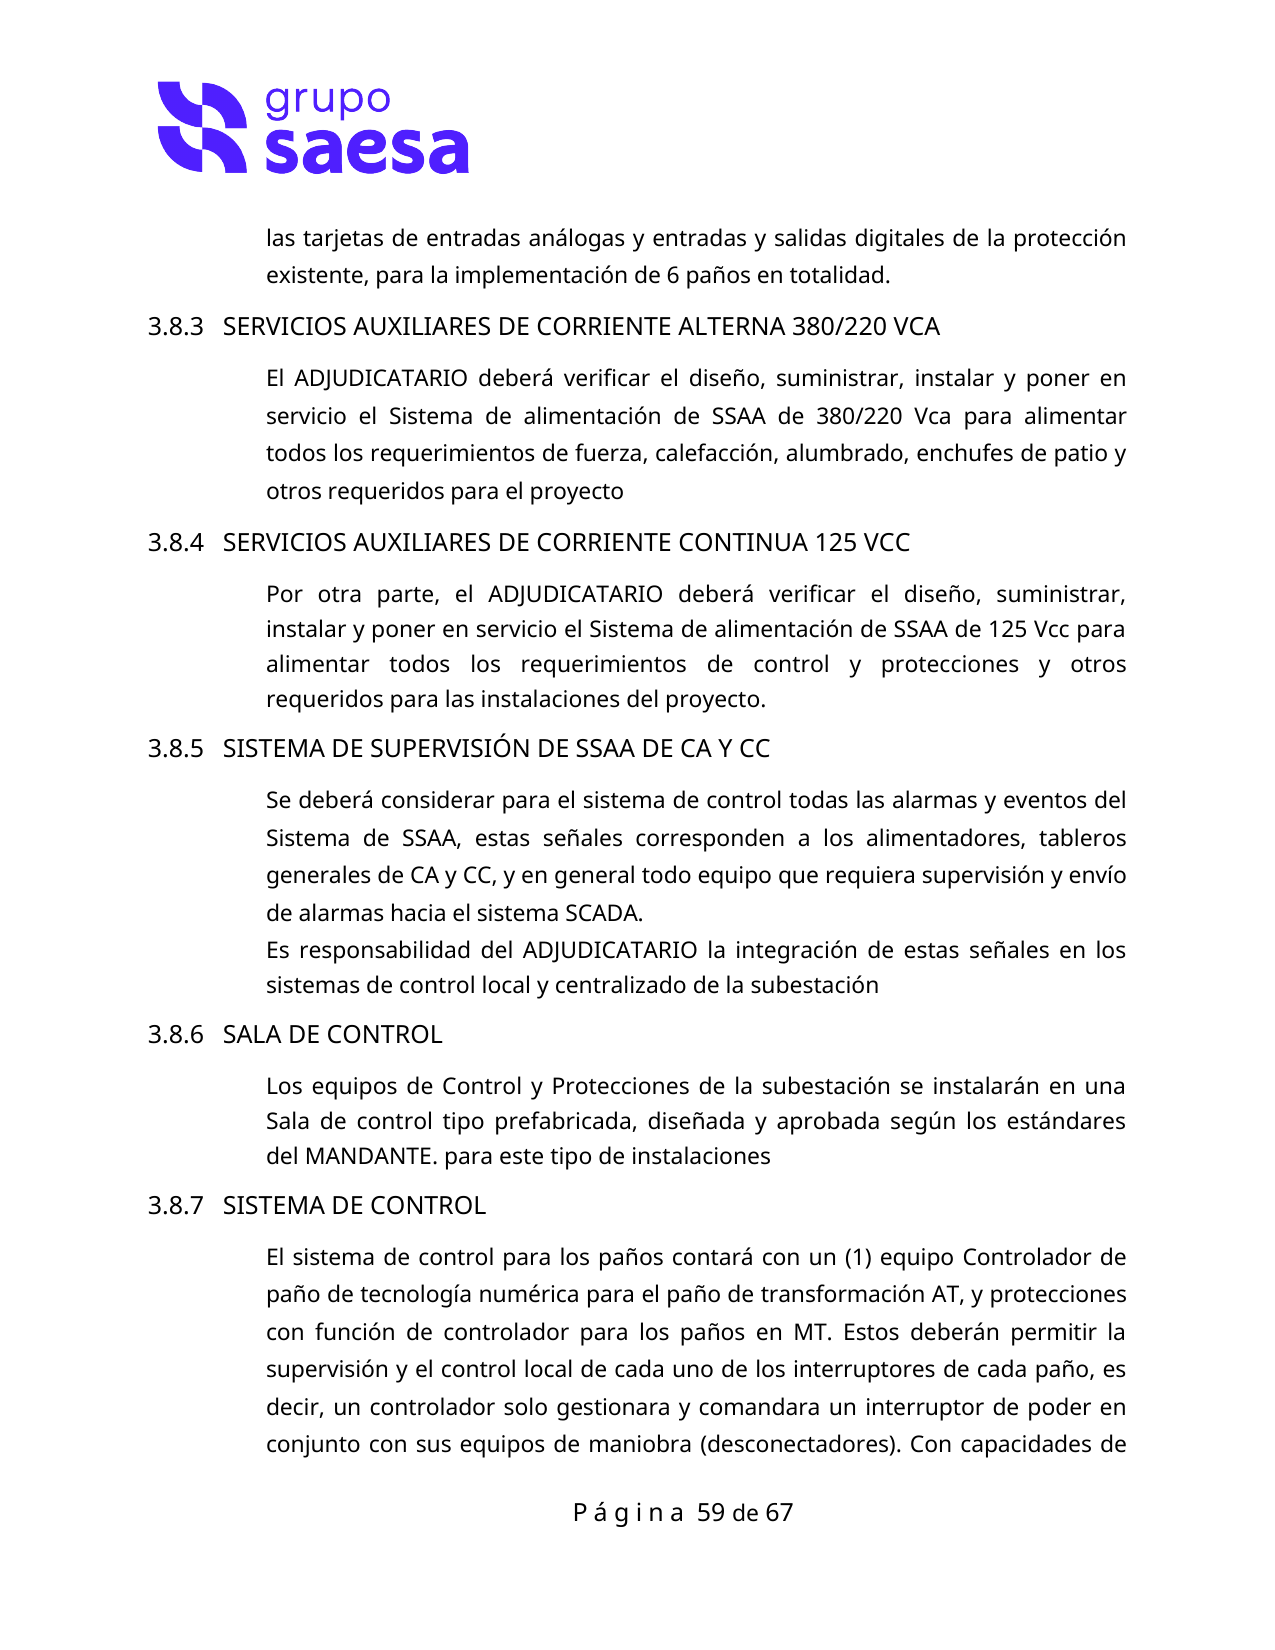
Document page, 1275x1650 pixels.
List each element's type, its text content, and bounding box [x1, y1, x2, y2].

subtitle SERVICIOS AUXILIARES DE CORRIENTE ALTERNA 380/220 VCA [148, 309, 1127, 343]
subtitle SISTEMA DE SUPERVISIÓN DE SSAA DE CA Y CC [148, 731, 1127, 765]
subtitle SALA DE CONTROL [148, 1016, 1127, 1051]
text Por otra parte, el ADJUDICATARIO deberá verificar el diseño, suministrar, instalar y poner en servicio el Sistema de alimentación de SSAA de 125 Vcc para alimentar todos los requerimientos de control y protecciones y otros requeridos para las instalaciones del proyecto. [266, 578, 1127, 714]
text El ADJUDICATARIO deberá verificar el diseño, suministrar, instalar y poner en servicio el Sistema de alimentación de SSAA de 380/220 Vca para alimentar todos los requerimientos de fuerza, calefacción, alumbrado, enchufes de patio y otros requeridos para el proyecto [266, 362, 1127, 506]
subtitle SISTEMA DE CONTROL [148, 1187, 1127, 1221]
text Es responsabilidad del ADJUDICATARIO la integración de estas señales en los sistemas de control local y centralizado de la subestación [266, 934, 1127, 1000]
picture [147, 73, 478, 177]
text Los equipos de Control y Protecciones de la subestación se instalarán en una Sala de control tipo prefabricada, diseñada y aprobada según los estándares del MANDANTE. para este tipo de instalaciones [266, 1070, 1127, 1171]
text Se deberá considerar para el sistema de control todas las alarmas y eventos del Sistema de SSAA, estas señales corresponden a los alimentadores, tableros generales de CA y CC, y en general todo equipo que requiera supervisión y envío de alarmas hacia el sistema SCADA. [266, 784, 1127, 928]
subtitle SERVICIOS AUXILIARES DE CORRIENTE CONTINUA 125 VCC [148, 525, 1127, 559]
